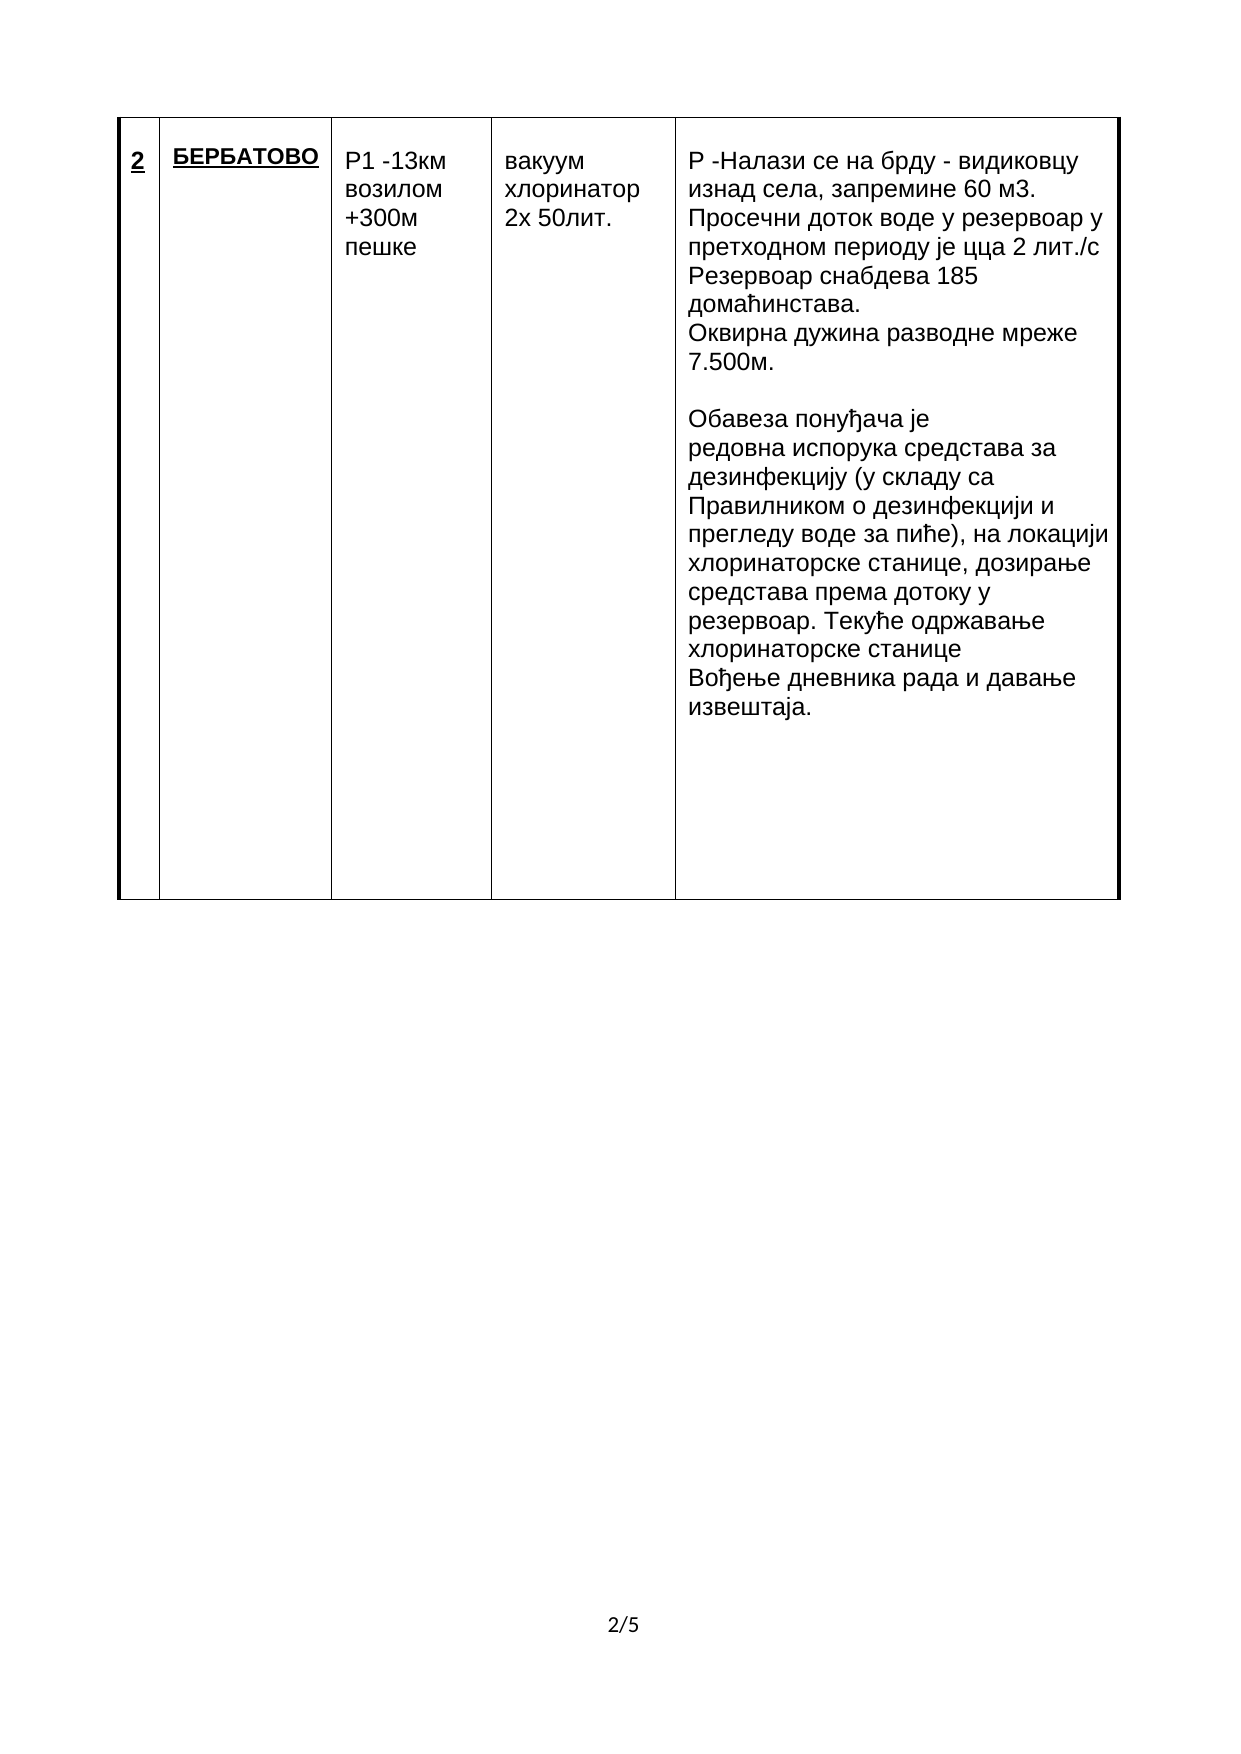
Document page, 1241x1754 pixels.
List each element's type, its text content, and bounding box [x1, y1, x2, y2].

table_header Р1 -13км возилом +300м пешке [332, 118, 491, 899]
table_header 2 [121, 118, 159, 899]
table_header Р -Налази се на брду - видиковцу изнад села, запремине 60 м3. Просечни доток воде у резервоар у претходном периоду је цца 2 лит./с Резервоар снабдева 185 домаћинстава. Оквирна дужина разводне мреже 7.500м. Обавеза понуђача је редовна испорука средстава за дезинфекцију (у складу са Правилником о дезинфекцији и прегледу воде за пиће), на локацији хлоринаторске станице, дозирање средстава према дотоку у резервоар. Текуће одржавање хлоринаторске станице Вођење дневника рада и давање извештаја. [676, 118, 1117, 899]
table_header БЕРБАТОВО [160, 118, 331, 899]
table_header вакуум хлоринатор 2х 50лит. [492, 118, 675, 899]
